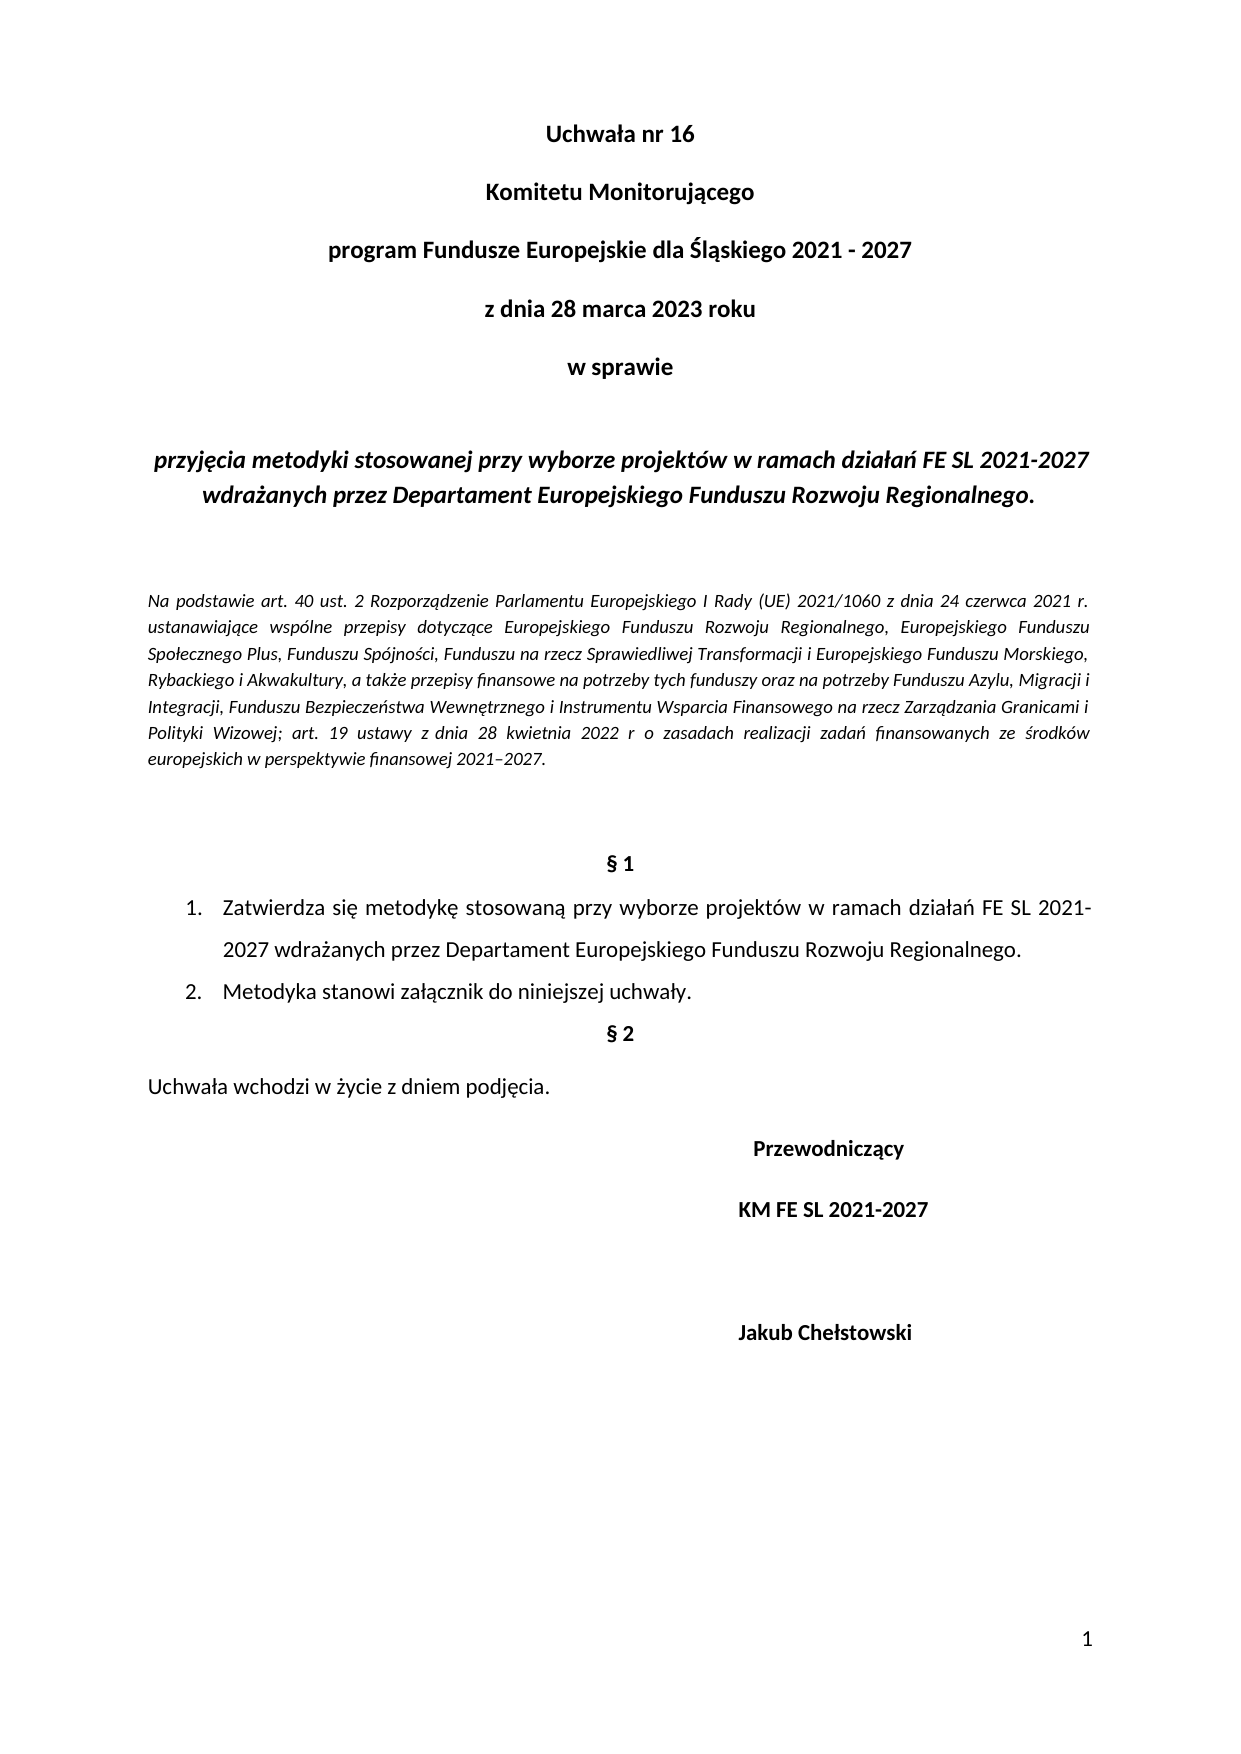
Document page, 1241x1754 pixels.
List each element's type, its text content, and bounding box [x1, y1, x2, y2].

text KM FE SL 2021-2027 [162, 1195, 1093, 1223]
list § 2 [148, 1019, 1093, 1047]
text Na podstawie art. 40 ust. 2 Rozporządzenie Parlamentu Europejskiego I Rady (UE) 2021/1060 z dnia 24 czerwca 2021 r. ustanawiające wspólne przepisy dotyczące Europejskiego Funduszu Rozwoju Regionalnego, Europejskiego Funduszu Społecznego Plus, Funduszu Spójności, Funduszu na rzecz Sprawiedliwej Transformacji i Europejskiego Funduszu Morskiego, Rybackiego i Akwakultury, a także przepisy finansowe na potrzeby tych funduszy oraz na potrzeby Funduszu Azylu, Migracji i Integracji, Funduszu Bezpieczeństwa Wewnętrznego i Instrumentu Wsparcia Finansowego na rzecz Zarządzania Granicami i Polityki Wizowej; art. 19 ustawy z dnia 28 kwietnia 2022 r o zasadach realizacji zadań finansowanych ze środków europejskich w perspektywie finansowej 2021–2027. [148, 589, 1093, 770]
text Przewodniczący [738, 1134, 960, 1162]
text § 1 [148, 849, 1093, 877]
text przyjęcia metodyki stosowanej przy wyborze projektów w ramach działań FE SL 2021-2027 wdrażanych przez Departament Europejskiego Funduszu Rozwoju Regionalnego. [148, 444, 1093, 510]
text Uchwała wchodzi w życie z dniem podjęcia. [148, 1072, 1093, 1101]
text Uchwała nr 16 [148, 118, 1093, 149]
text Komitetu Monitorującego [148, 176, 1093, 207]
list Zatwierdza się metodykę stosowaną przy wyborze projektów w ramach działań FE SL 2021-2027 wdrażanych przez Departament Europejskiego Funduszu Rozwoju Regionalnego. [185, 893, 1093, 963]
list Metodyka stanowi załącznik do niniejszej uchwały. [185, 977, 1093, 1006]
text program Fundusze Europejskie dla Śląskiego 2021 - 2027 [148, 235, 1093, 265]
text Jakub Chełstowski [738, 1318, 1093, 1346]
text w sprawie [148, 351, 1093, 382]
text z dnia 28 marca 2023 roku [148, 293, 1093, 323]
